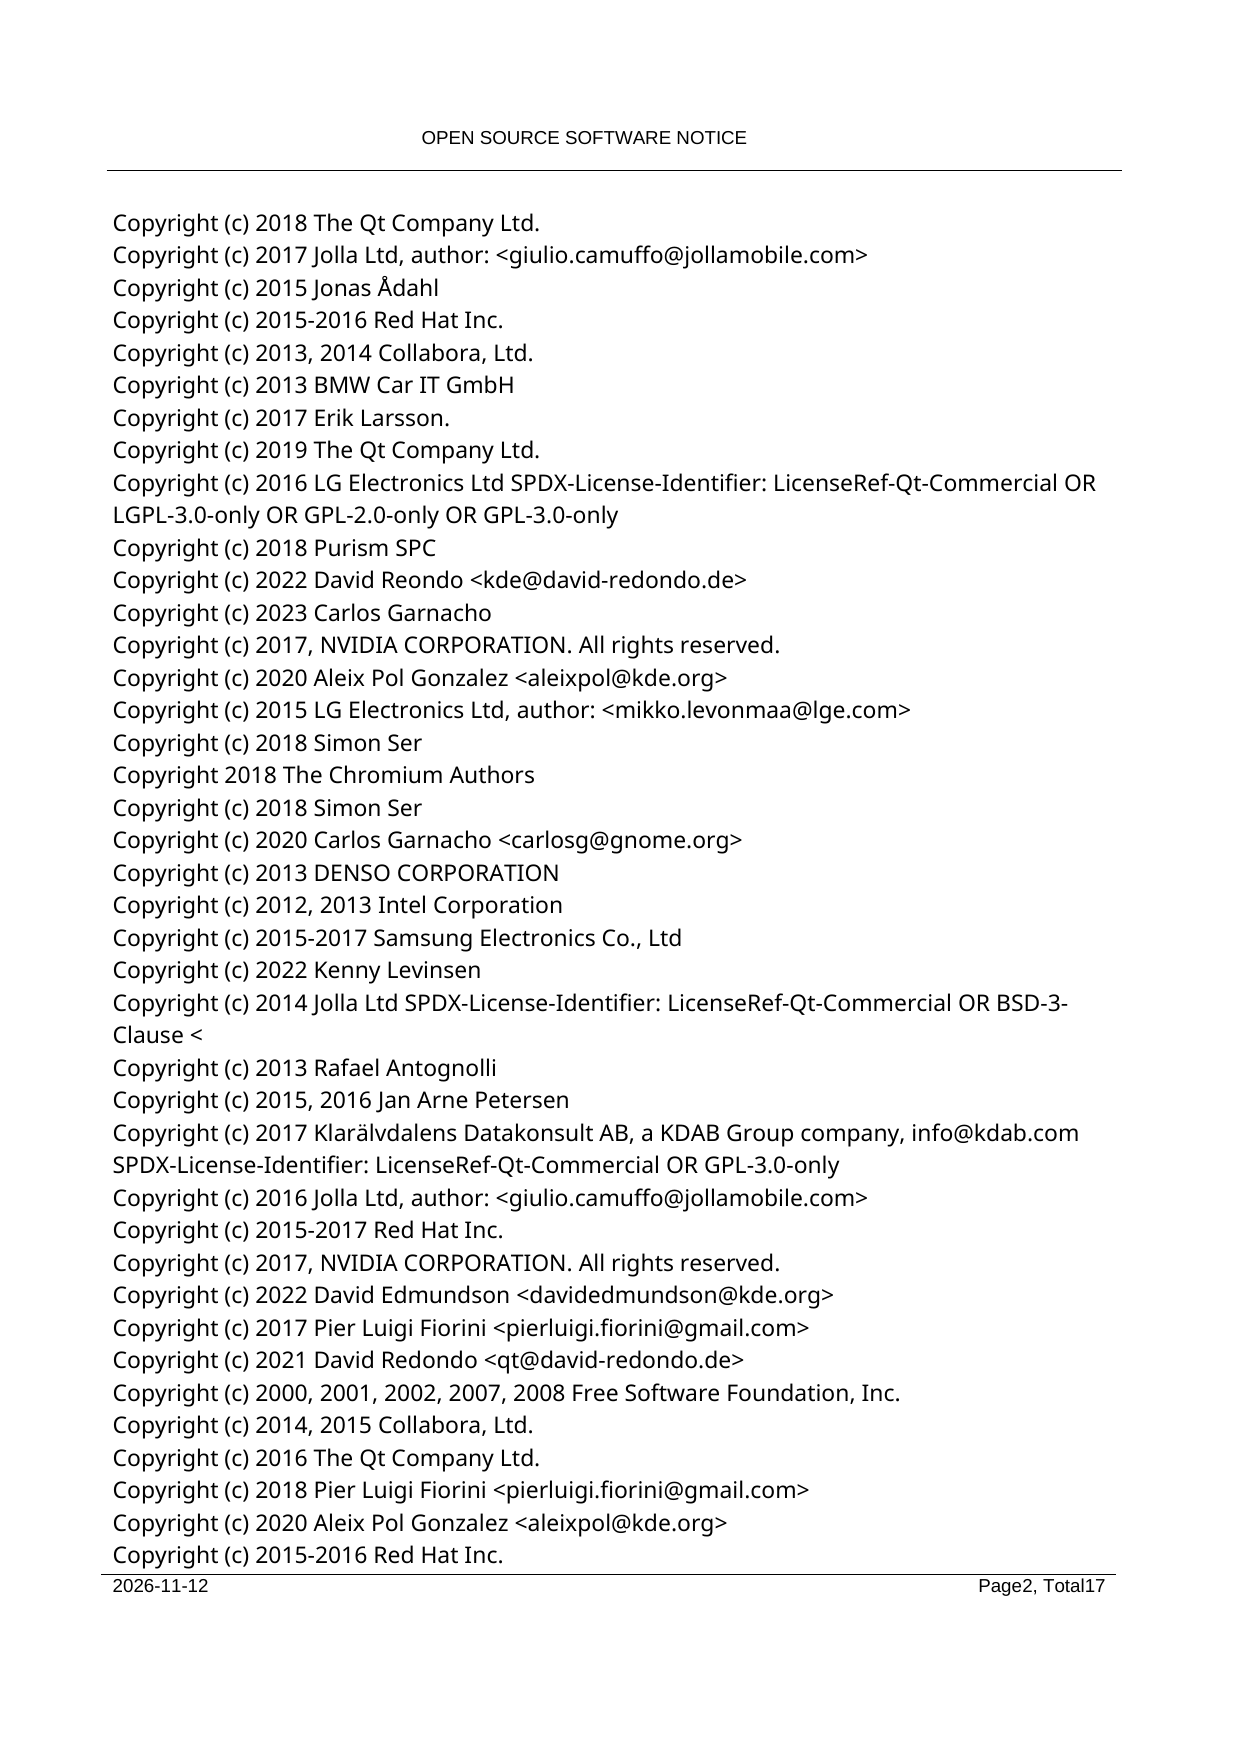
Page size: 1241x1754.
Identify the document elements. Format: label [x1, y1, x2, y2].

text [112, 206, 1128, 1571]
